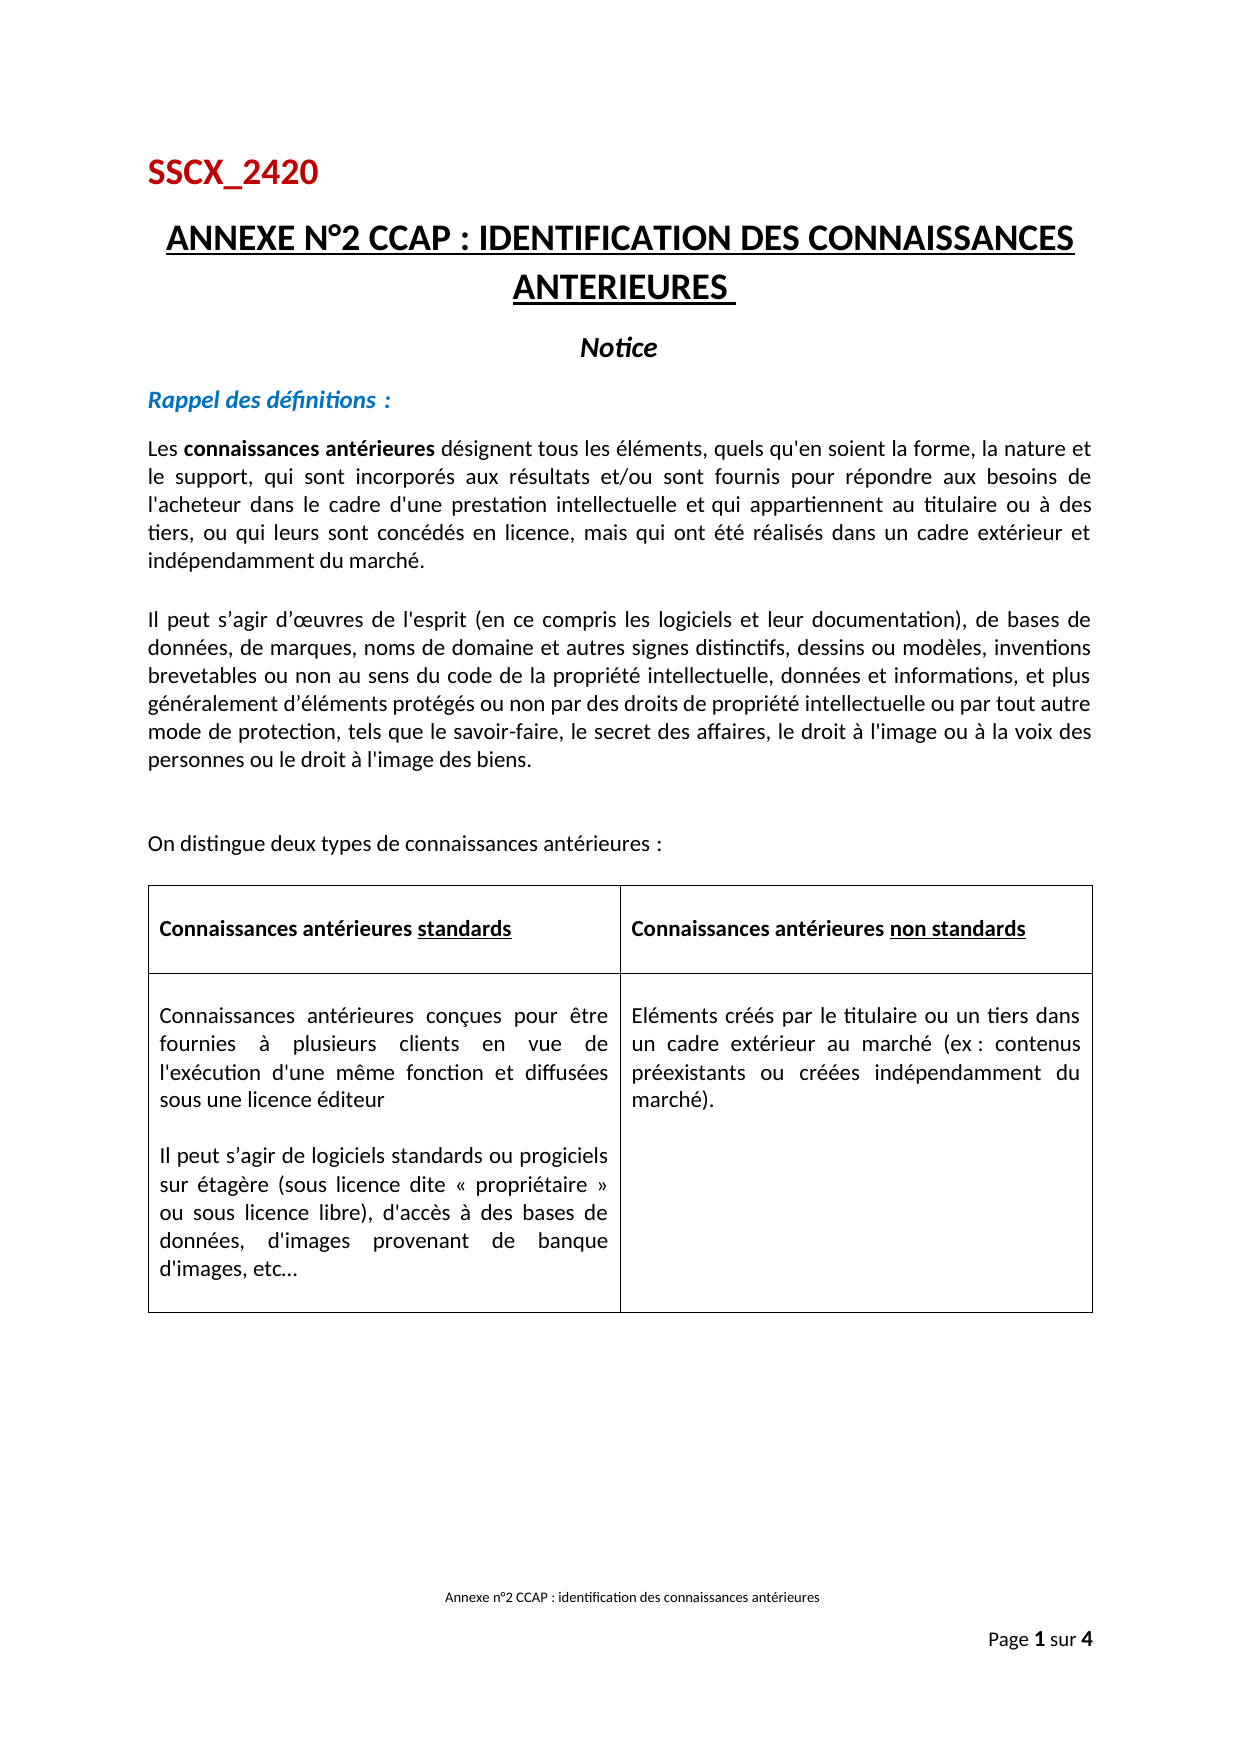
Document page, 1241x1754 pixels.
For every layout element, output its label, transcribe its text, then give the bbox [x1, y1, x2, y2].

table_cell Eléments créés par le titulaire ou un tiers dans un cadre extérieur au marché (ex : contenus préexistants ou créées indépendamment du marché). [621, 974, 1092, 1312]
text Notice [148, 329, 1093, 365]
table_header Connaissances antérieures non standards [621, 886, 1092, 972]
text Les connaissances antérieures désignent tous les éléments, quels qu'en soient la forme, la nature et le support, qui sont incorporés aux résultats et/ou sont fournis pour répondre aux besoins de l'acheteur dans le cadre d'une prestation intellectuelle et qui appartiennent au titulaire ou à des tiers, ou qui leurs sont concédés en licence, mais qui ont été réalisés dans un cadre extérieur et indépendamment du marché. [148, 434, 1093, 574]
text Rappel des définitions : [148, 384, 1093, 415]
table_cell Connaissances antérieures conçues pour être fournies à plusieurs clients en vue de l'exécution d'une même fonction et diffusées sous une licence éditeur Il peut s’agir de logiciels standards ou progiciels sur étagère (sous licence dite « propriétaire » ou sous licence libre), d'accès à des bases de données, d'images provenant de banque d'images, etc… [149, 974, 620, 1312]
text On distingue deux types de connaissances antérieures : [148, 829, 1093, 857]
text SSCX_2420 [148, 148, 1093, 193]
table_header Connaissances antérieures standards [149, 886, 620, 972]
text Il peut s’agir d’œuvres de l'esprit (en ce compris les logiciels et leur documentation), de bases de données, de marques, noms de domaine et autres signes distinctifs, dessins ou modèles, inventions brevetables ou non au sens du code de la propriété intellectuelle, données et informations, et plus généralement d’éléments protégés ou non par des droits de propriété intellectuelle ou par tout autre mode de protection, tels que le savoir-faire, le secret des affaires, le droit à l'image ou à la voix des personnes ou le droit à l'image des biens. [148, 605, 1093, 773]
text ANNEXE N°2 CCAP : IDENTIFICATION DES CONNAISSANCES ANTERIEURES [148, 214, 1093, 309]
